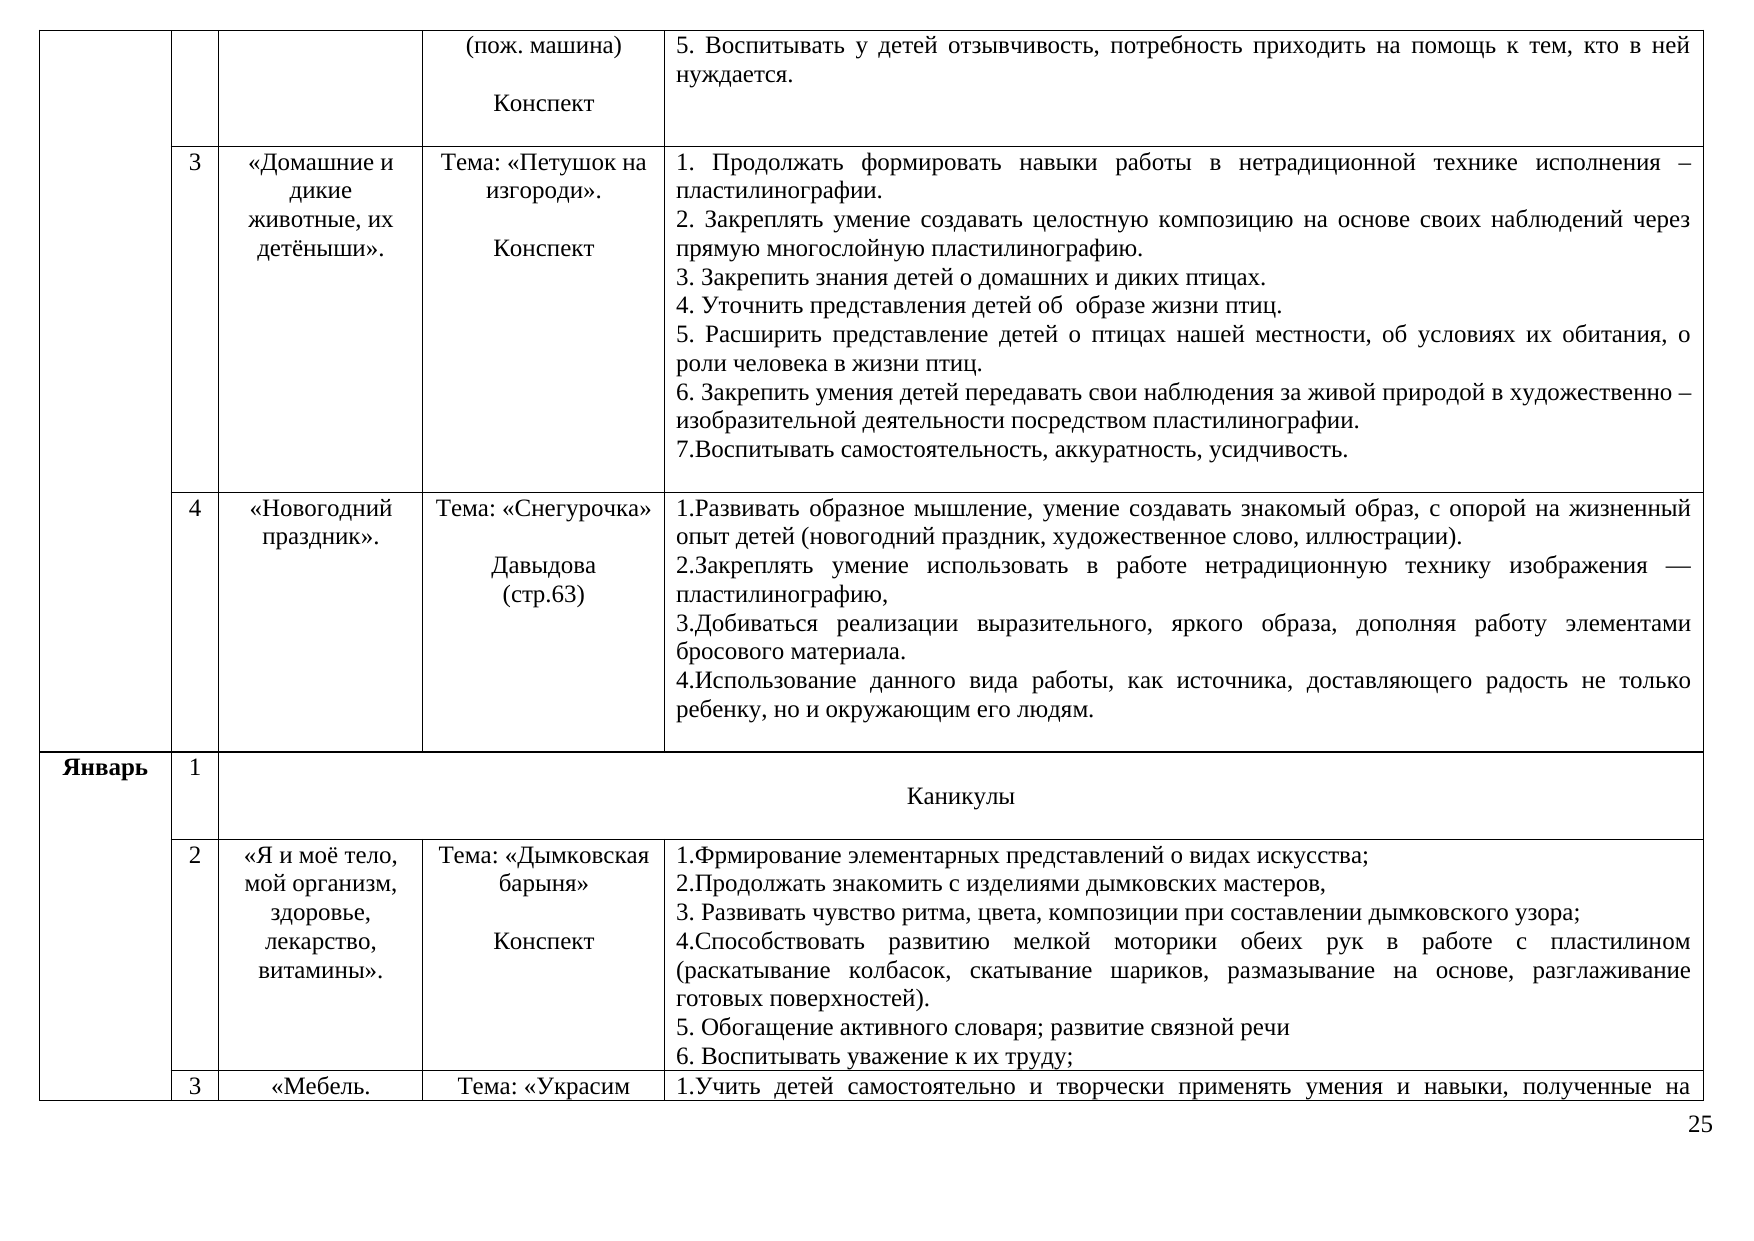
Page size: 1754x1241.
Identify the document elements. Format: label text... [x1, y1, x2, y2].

table_cell 1 [172, 753, 218, 839]
table_cell 3 [172, 1071, 218, 1099]
table_cell 2 [172, 840, 218, 1070]
table_cell 1.Фрмирование элементарных представлений о видах искусства; 2.Продолжать знакомить с изделиями дымковских мастеров, 3. Развивать чувство ритма, цвета, композиции при составлении дымковского узора; 4.Способствовать развитию мелкой моторики обеих рук в работе с пластилином (раскатывание колбасок, скатывание шариков, размазывание на основе, разглаживание готовых поверхностей). 5. Обогащение активного словаря; развитие связной речи 6. Воспитывать уважение к их труду; [665, 840, 1703, 1070]
table_cell Тема: «Дымковская барыня» Конспект [423, 840, 664, 1070]
table_cell «Новогодний праздник». [219, 493, 422, 751]
table_cell 1.Развивать образное мышление, умение создавать знакомый образ, с опорой на жизненный опыт детей (новогодний праздник, художественное слово, иллюстрации). 2.Закреплять умение использовать в работе нетрадиционную технику изображения — пластилинографию, 3.Добиваться реализации выразительного, яркого образа, дополняя работу элементами бросового материала. 4.Использование данного вида работы, как источника, доставляющего радость не только ребенку, но и окружающим его людям. [665, 493, 1703, 751]
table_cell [665, 1071, 1703, 1099]
table_cell Каникулы [219, 753, 1703, 839]
table_cell Тема: «Снегурочка» Давыдова (стр.63) [423, 493, 664, 751]
table_cell Январь [40, 753, 171, 1099]
table_cell 2 [172, 31, 218, 146]
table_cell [219, 31, 422, 146]
table_cell 4 [172, 493, 218, 751]
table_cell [423, 31, 664, 146]
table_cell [665, 31, 1703, 146]
table_cell 1. Продолжать формировать навыки работы в нетрадиционной технике исполнения – пластилинографии. 2. Закреплять умение создавать целостную композицию на основе своих наблюдений через прямую многослойную пластилинографию. 3. Закрепить знания детей о домашних и диких птицах. 4. Уточнить представления детей об образе жизни птиц. 5. Расширить представление детей о птицах нашей местности, об условиях их обитания, о роли человека в жизни птиц. 6. Закрепить умения детей передавать свои наблюдения за живой природой в художественно – изобразительной деятельности посредством пластилинографии. 7.Воспитывать самостоятельность, аккуратность, усидчивость. [665, 147, 1703, 492]
table_cell Тема: «Петушок на изгороди». Конспект [423, 147, 664, 492]
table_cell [219, 1071, 422, 1099]
table_cell 3 [172, 147, 218, 492]
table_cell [423, 1071, 664, 1099]
table_cell «Я и моё тело, мой организм, здоровье, лекарство, витамины». [219, 840, 422, 1070]
table_cell «Домашние и дикие животные, их детёныши». [219, 147, 422, 492]
